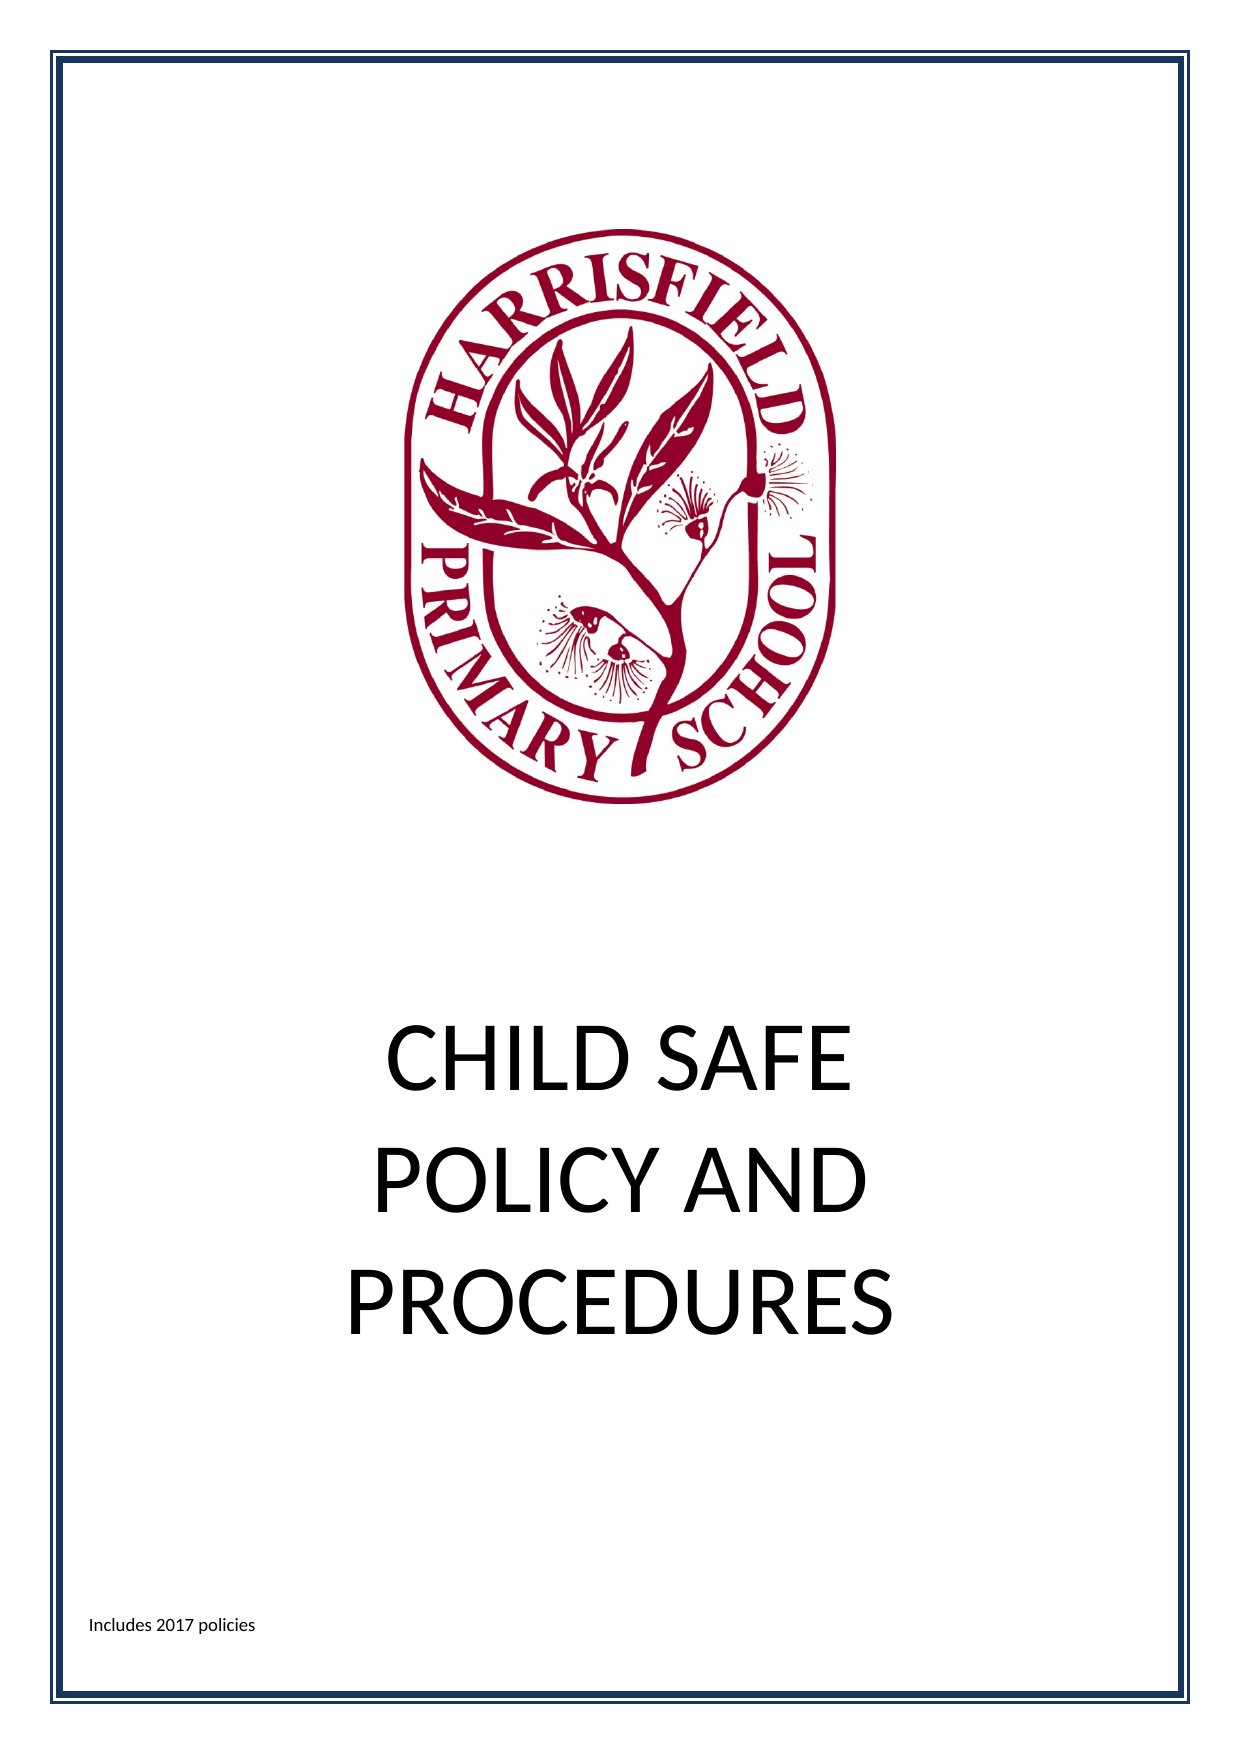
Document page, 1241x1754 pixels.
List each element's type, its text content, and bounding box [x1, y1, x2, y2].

title POLICY AND PROCEDURES [89, 1115, 1152, 1359]
text Includes 2017 policies [89, 1614, 1152, 1637]
picture [404, 229, 836, 804]
title CHILD SAFE [89, 993, 1152, 1115]
